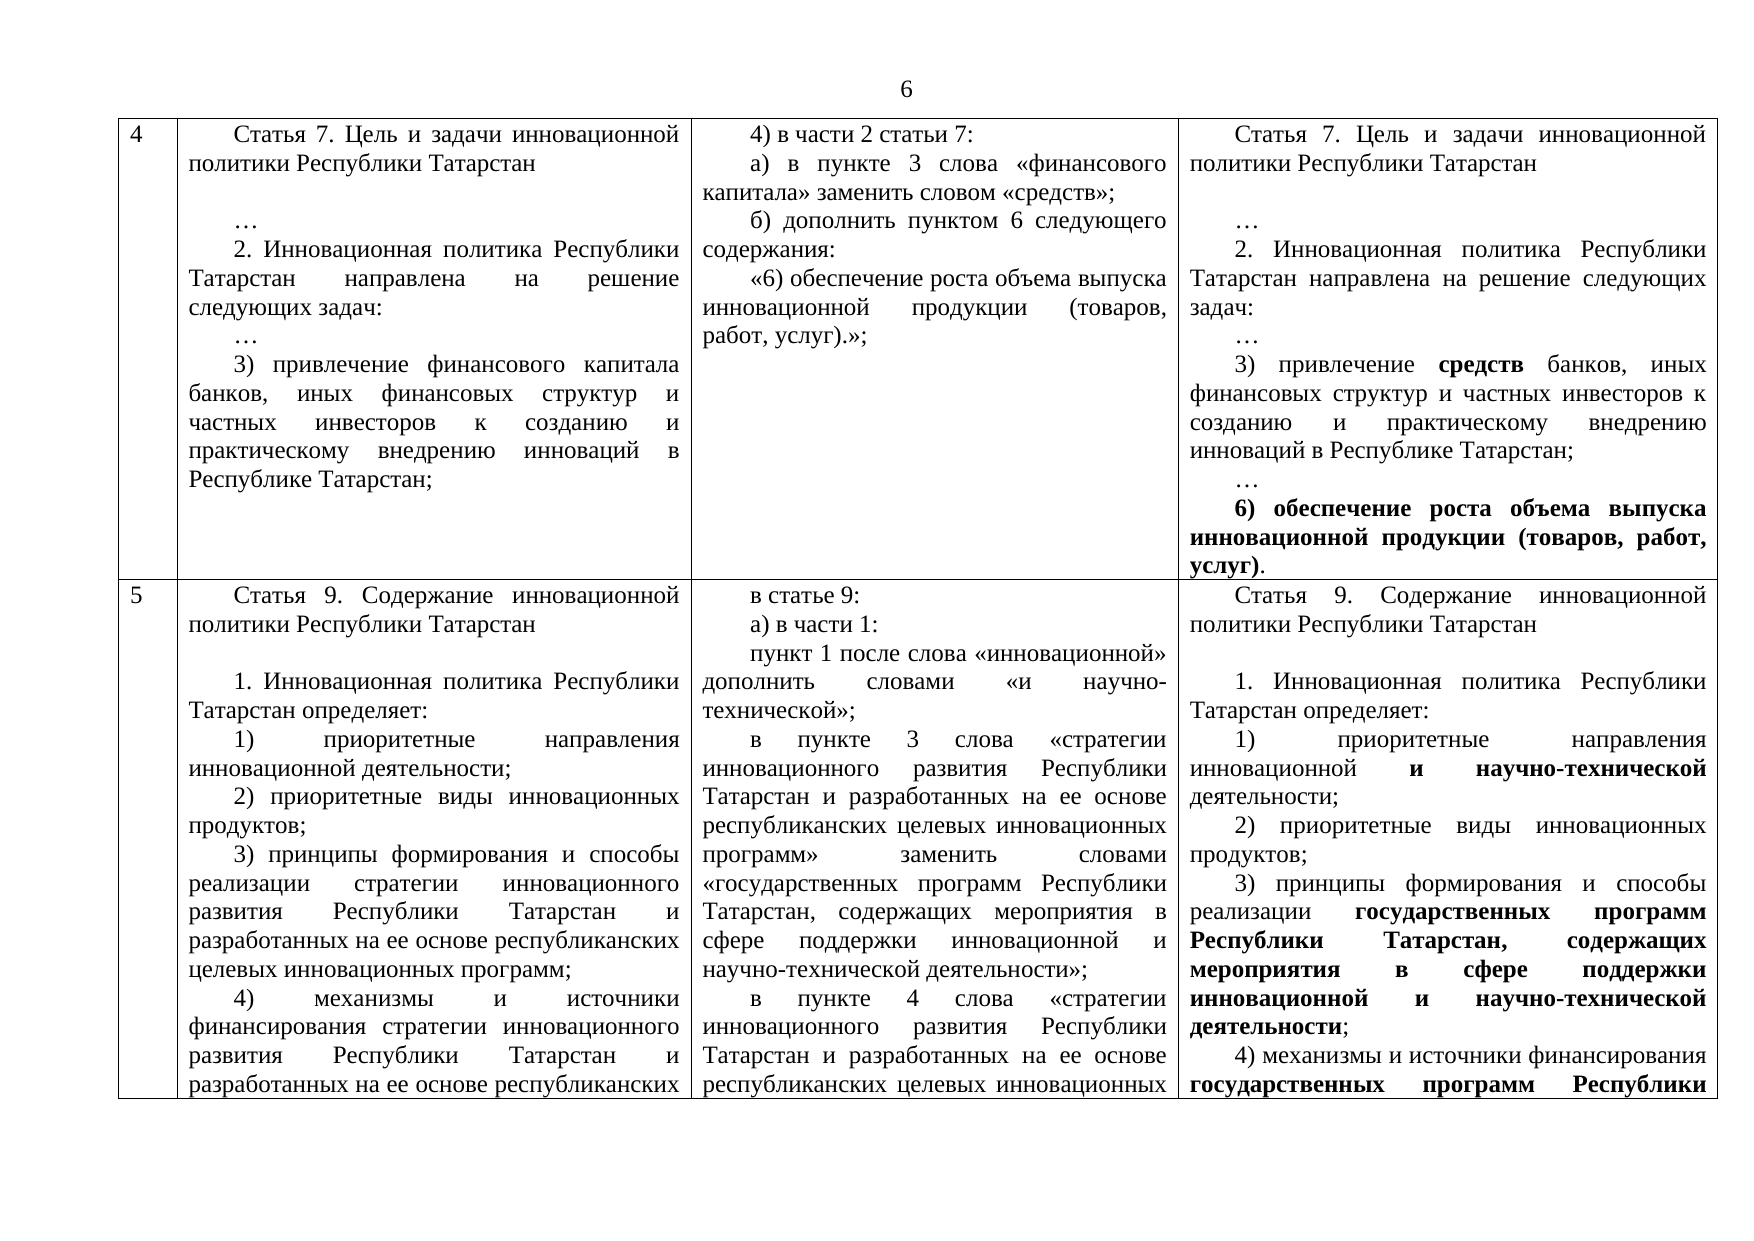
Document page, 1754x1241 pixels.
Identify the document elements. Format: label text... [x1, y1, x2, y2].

table_cell 5 [119, 580, 177, 1098]
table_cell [178, 580, 691, 1098]
table_cell Статья 7. Цель и задачи инновационной политики Республики Татарстан … 2. Инновационная политика Республики Татарстан направлена на решение следующих задач: … 3) привлечение средств банков, иных финансовых структур и частных инвесторов к созданию и практическому внедрению инноваций в Республике Татарстан; … 6) обеспечение роста объема выпуска инновационной продукции (товаров, работ, услуг). [1179, 119, 1717, 579]
table_cell Статья 7. Цель и задачи инновационной политики Республики Татарстан … 2. Инновационная политика Республики Татарстан направлена на решение следующих задач: … 3) привлечение финансового капитала банков, иных финансовых структур и частных инвесторов к созданию и практическому внедрению инноваций в Республике Татарстан; [178, 119, 691, 579]
table_cell 4) в части 2 статьи 7: а) в пункте 3 слова «финансового капитала» заменить словом «средств»; б) дополнить пунктом 6 следующего содержания: «6) обеспечение роста объема выпуска инновационной продукции (товаров, работ, услуг).»; [692, 119, 1178, 579]
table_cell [1179, 580, 1717, 1098]
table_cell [692, 580, 1178, 1098]
table_cell 4 [119, 119, 177, 579]
